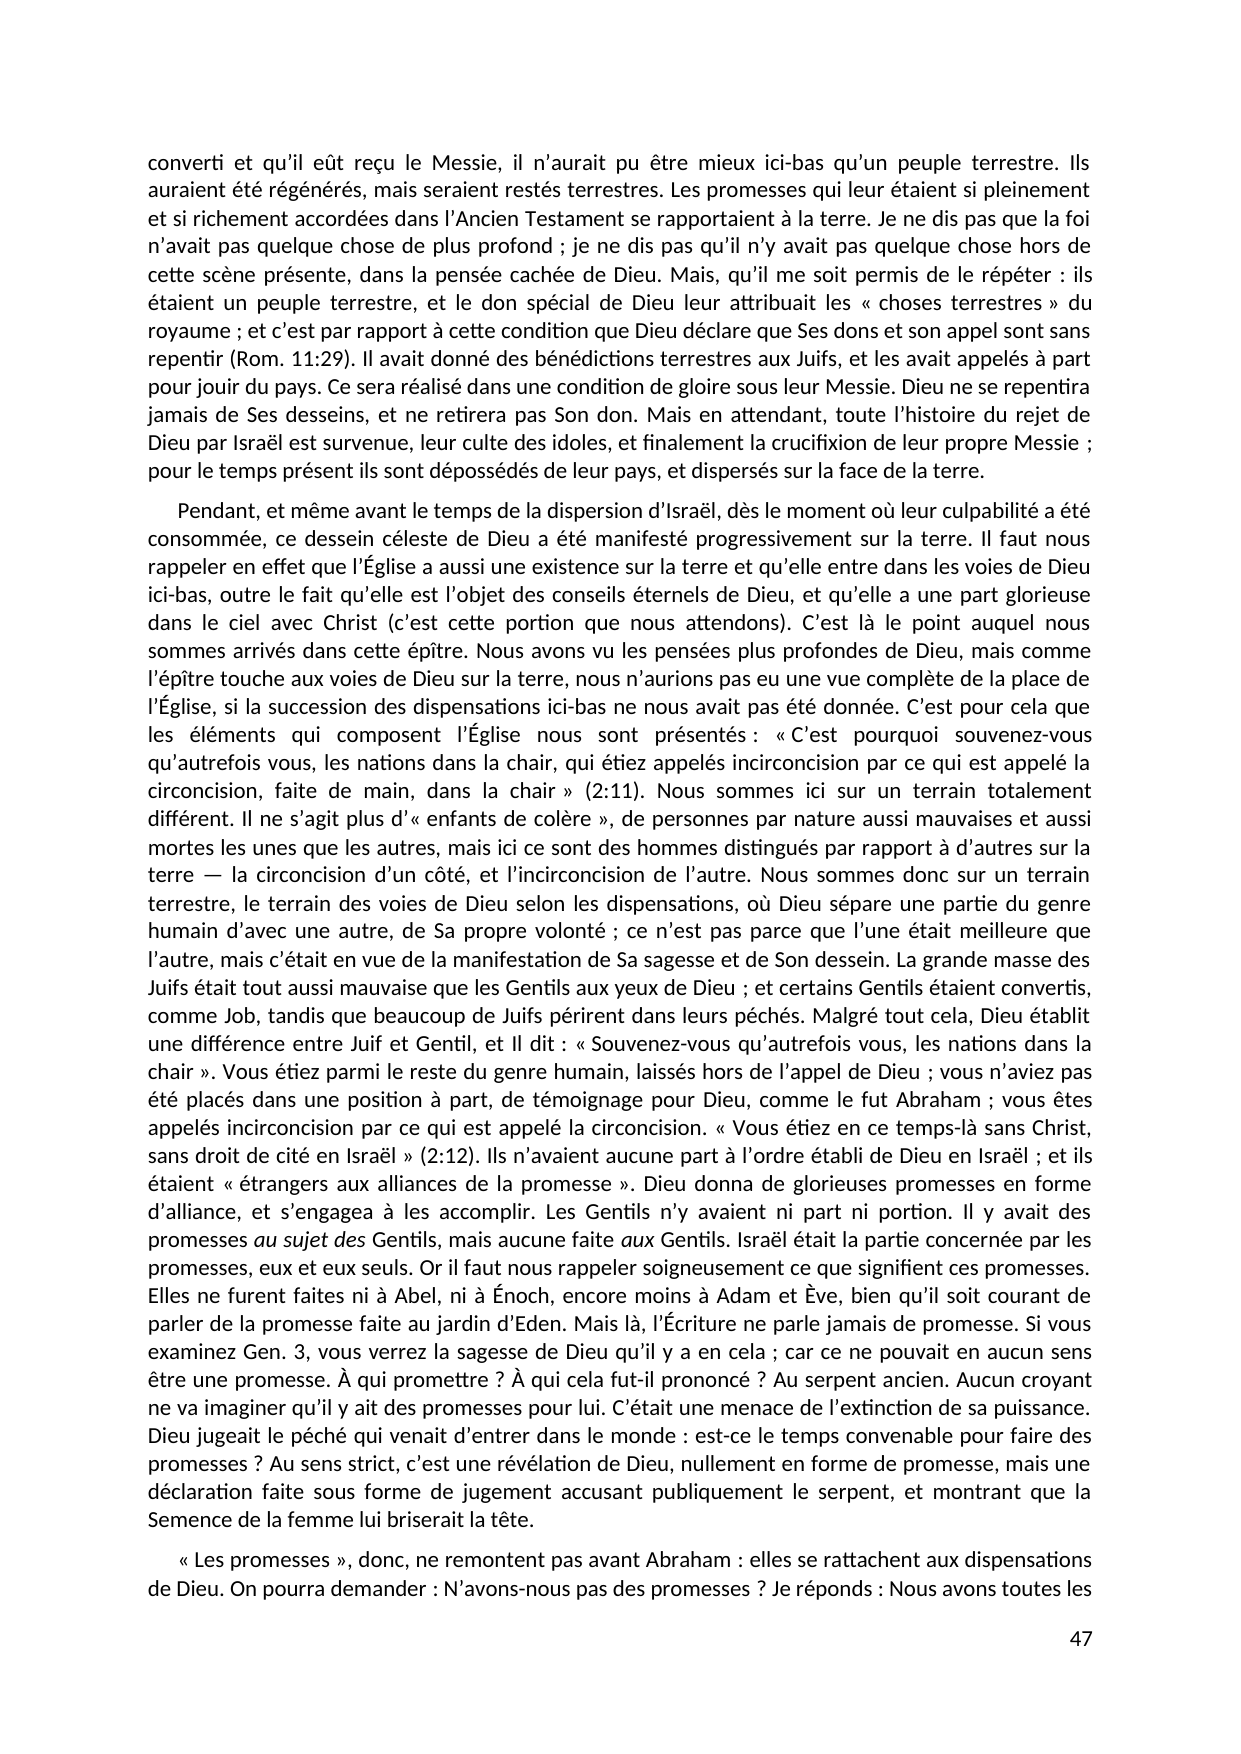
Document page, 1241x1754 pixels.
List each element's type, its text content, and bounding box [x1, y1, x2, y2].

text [148, 1546, 1093, 1602]
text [148, 148, 1093, 484]
text Pendant, et même avant le temps de la dispersion d’Israël, dès le moment où leur culpabilité a été consommée, ce dessein céleste de Dieu a été manifesté progressivement sur la terre. Il faut nous rappeler en effet que l’Église a aussi une existence sur la terre et qu’elle entre dans les voies de Dieu ici-bas, outre le fait qu’elle est l’objet des conseils éternels de Dieu, et qu’elle a une part glorieuse dans le ciel avec Christ (c’est cette portion que nous attendons). C’est là le point auquel nous sommes arrivés dans cette épître. Nous avons vu les pensées plus profondes de Dieu, mais comme l’épître touche aux voies de Dieu sur la terre, nous n’aurions pas eu une vue complète de la place de l’Église, si la succession des dispensations ici-bas ne nous avait pas été donnée. C’est pour cela que les éléments qui composent l’Église nous sont présentés : « C’est pourquoi souvenez-vous qu’autrefois vous, les nations dans la chair, qui étiez appelés incirconcision par ce qui est appelé la circoncision, faite de main, dans la chair » (2:11). Nous sommes ici sur un terrain totalement différent. Il ne s’agit plus d’« enfants de colère », de personnes par nature aussi mauvaises et aussi mortes les unes que les autres, mais ici ce sont des hommes distingués par rapport à d’autres sur la terre — la circoncision d’un côté, et l’incirconcision de l’autre. Nous sommes donc sur un terrain terrestre, le terrain des voies de Dieu selon les dispensations, où Dieu sépare une partie du genre humain d’avec une autre, de Sa propre volonté ; ce n’est pas parce que l’une était meilleure que l’autre, mais c’était en vue de la manifestation de Sa sagesse et de Son dessein. La grande masse des Juifs était tout aussi mauvaise que les Gentils aux yeux de Dieu ; et certains Gentils étaient convertis, comme Job, tandis que beaucoup de Juifs périrent dans leurs péchés. Malgré tout cela, Dieu établit une différence entre Juif et Gentil, et Il dit : « Souvenez-vous qu’autrefois vous, les nations dans la chair ». Vous étiez parmi le reste du genre humain, laissés hors de l’appel de Dieu ; vous n’aviez pas été placés dans une position à part, de témoignage pour Dieu, comme le fut Abraham ; vous êtes appelés incirconcision par ce qui est appelé la circoncision. « Vous étiez en ce temps-là sans Christ, sans droit de cité en Israël » (2:12). Ils n’avaient aucune part à l’ordre établi de Dieu en Israël ; et ils étaient « étrangers aux alliances de la promesse ». Dieu donna de glorieuses promesses en forme d’alliance, et s’engagea à les accomplir. Les Gentils n’y avaient ni part ni portion. Il y avait des promesses au sujet des Gentils, mais aucune faite aux Gentils. Israël était la partie concernée par les promesses, eux et eux seuls. Or il faut nous rappeler soigneusement ce que signifient ces promesses. Elles ne furent faites ni à Abel, ni à Énoch, encore moins à Adam et Ève, bien qu’il soit courant de parler de la promesse faite au jardin d’Eden. Mais là, l’Écriture ne parle jamais de promesse. Si vous examinez Gen. 3, vous verrez la sagesse de Dieu qu’il y a en cela ; car ce ne pouvait en aucun sens être une promesse. À qui promettre ? À qui cela fut-il prononcé ? Au serpent ancien. Aucun croyant ne va imaginer qu’il y ait des promesses pour lui. C’était une menace de l’extinction de sa puissance. Dieu jugeait le péché qui venait d’entrer dans le monde : est-ce le temps convenable pour faire des promesses ? Au sens strict, c’est une révélation de Dieu, nullement en forme de promesse, mais une déclaration faite sous forme de jugement accusant publiquement le serpent, et montrant que la Semence de la femme lui briserait la tête. [148, 496, 1093, 1533]
